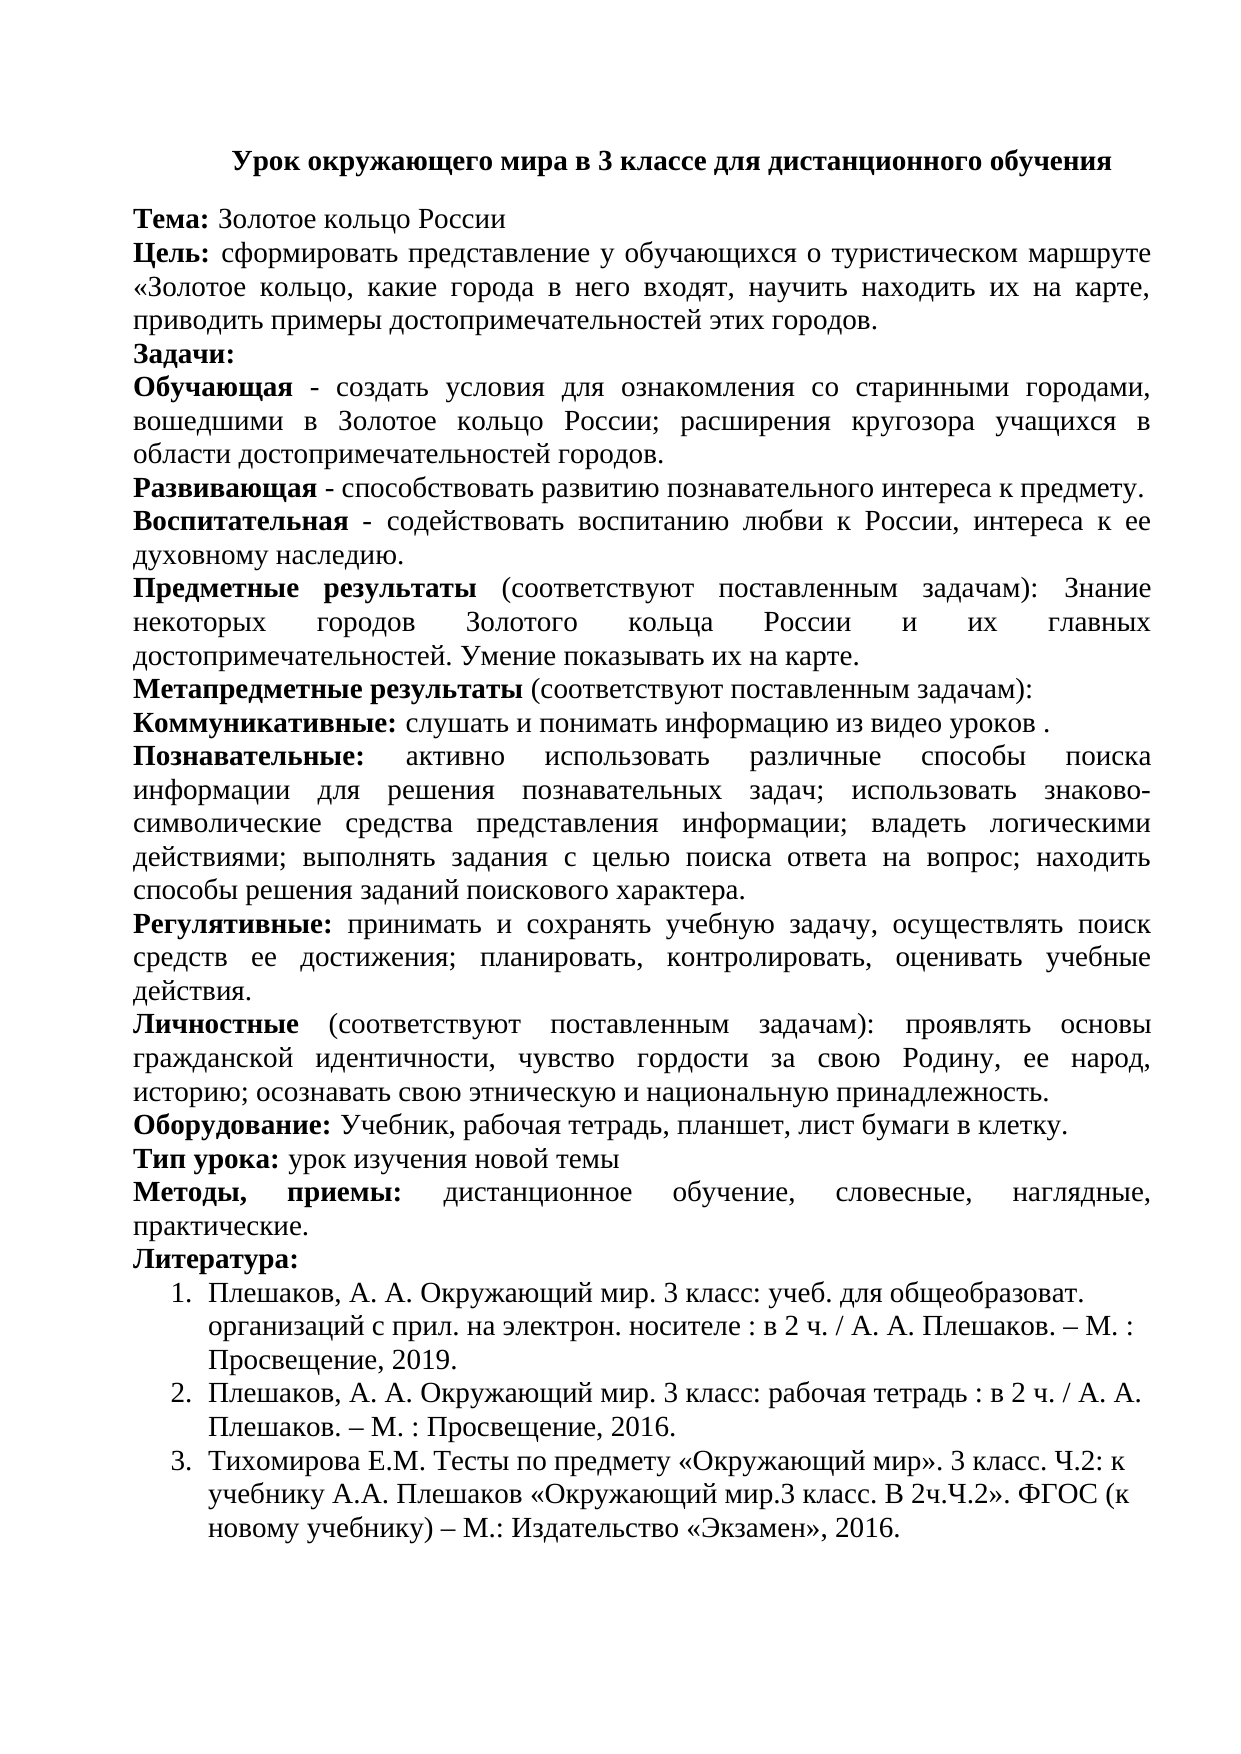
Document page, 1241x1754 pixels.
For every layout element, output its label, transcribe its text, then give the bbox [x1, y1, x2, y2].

text Коммуникативные: слушать и понимать информацию из видео уроков . [133, 705, 1152, 738]
text Литература: [133, 1241, 1152, 1275]
text Цель: сформировать представление у обучающихся о туристическом маршруте «Золотое кольцо, какие города в него входят, научить находить их на карте, приводить примеры достопримечательностей этих городов. [133, 235, 1152, 336]
text Предметные результаты (соответствуют поставленным задачам): Знание некоторых городов Золотого кольца России и их главных достопримечательностей. Умение показывать их на карте. [133, 571, 1152, 671]
list Плешаков, А. А. Окружающий мир. 3 класс: рабочая тетрадь : в 2 ч. / А. А. Плешаков. – М. : Просвещение, 2016. [170, 1376, 1152, 1443]
text Методы, приемы: дистанционное обучение, словесные, наглядные, практические. [133, 1174, 1152, 1241]
list Плешаков, А. А. Окружающий мир. 3 класс: учеб. для общеобразоват. организаций с прил. на электрон. носителе : в 2 ч. / А. А. Плешаков. – М. : Просвещение, 2019. [170, 1275, 1152, 1376]
text Развивающая - способствовать развитию познавательного интереса к предмету. [133, 470, 1152, 503]
text Оборудование: Учебник, рабочая тетрадь, планшет, лист бумаги в клетку. [133, 1107, 1152, 1141]
text Урок окружающего мира в 3 классе для дистанционного обучения [133, 143, 1152, 177]
text Познавательные: активно использовать различные способы поиска информации для решения познавательных задач; использовать знаково-символические средства представления информации; владеть логическими действиями; выполнять задания с целью поиска ответа на вопрос; находить способы решения заданий поискового характера. [133, 738, 1152, 906]
text Воспитательная - содействовать воспитанию любви к России, интереса к ее духовному наследию. [133, 503, 1152, 571]
text Метапредметные результаты (соответствуют поставленным задачам): [133, 671, 1152, 705]
text Личностные (соответствуют поставленным задачам): проявлять основы гражданской идентичности, чувство гордости за свою Родину, ее народ, историю; осознавать свою этническую и национальную принадлежность. [133, 1007, 1152, 1107]
text Регулятивные: принимать и сохранять учебную задачу, осуществлять поиск средств ее достижения; планировать, контролировать, оценивать учебные действия. [133, 906, 1152, 1007]
text Задачи: [133, 336, 1152, 369]
text Обучающая - создать условия для ознакомления со старинными городами, вошедшими в Золотое кольцо России; расширения кругозора учащихся в области достопримечательностей городов. [133, 369, 1152, 470]
text Тип урока: урок изучения новой темы [133, 1141, 1152, 1174]
text Тема: Золотое кольцо России [133, 202, 1152, 235]
list Тихомирова Е.М. Тесты по предмету «Окружающий мир». 3 класс. Ч.2: к учебнику А.А. Плешаков «Окружающий мир.3 класс. В 2ч.Ч.2». ФГОС (к новому учебнику) – М.: Издательство «Экзамен», 2016. [170, 1443, 1152, 1543]
